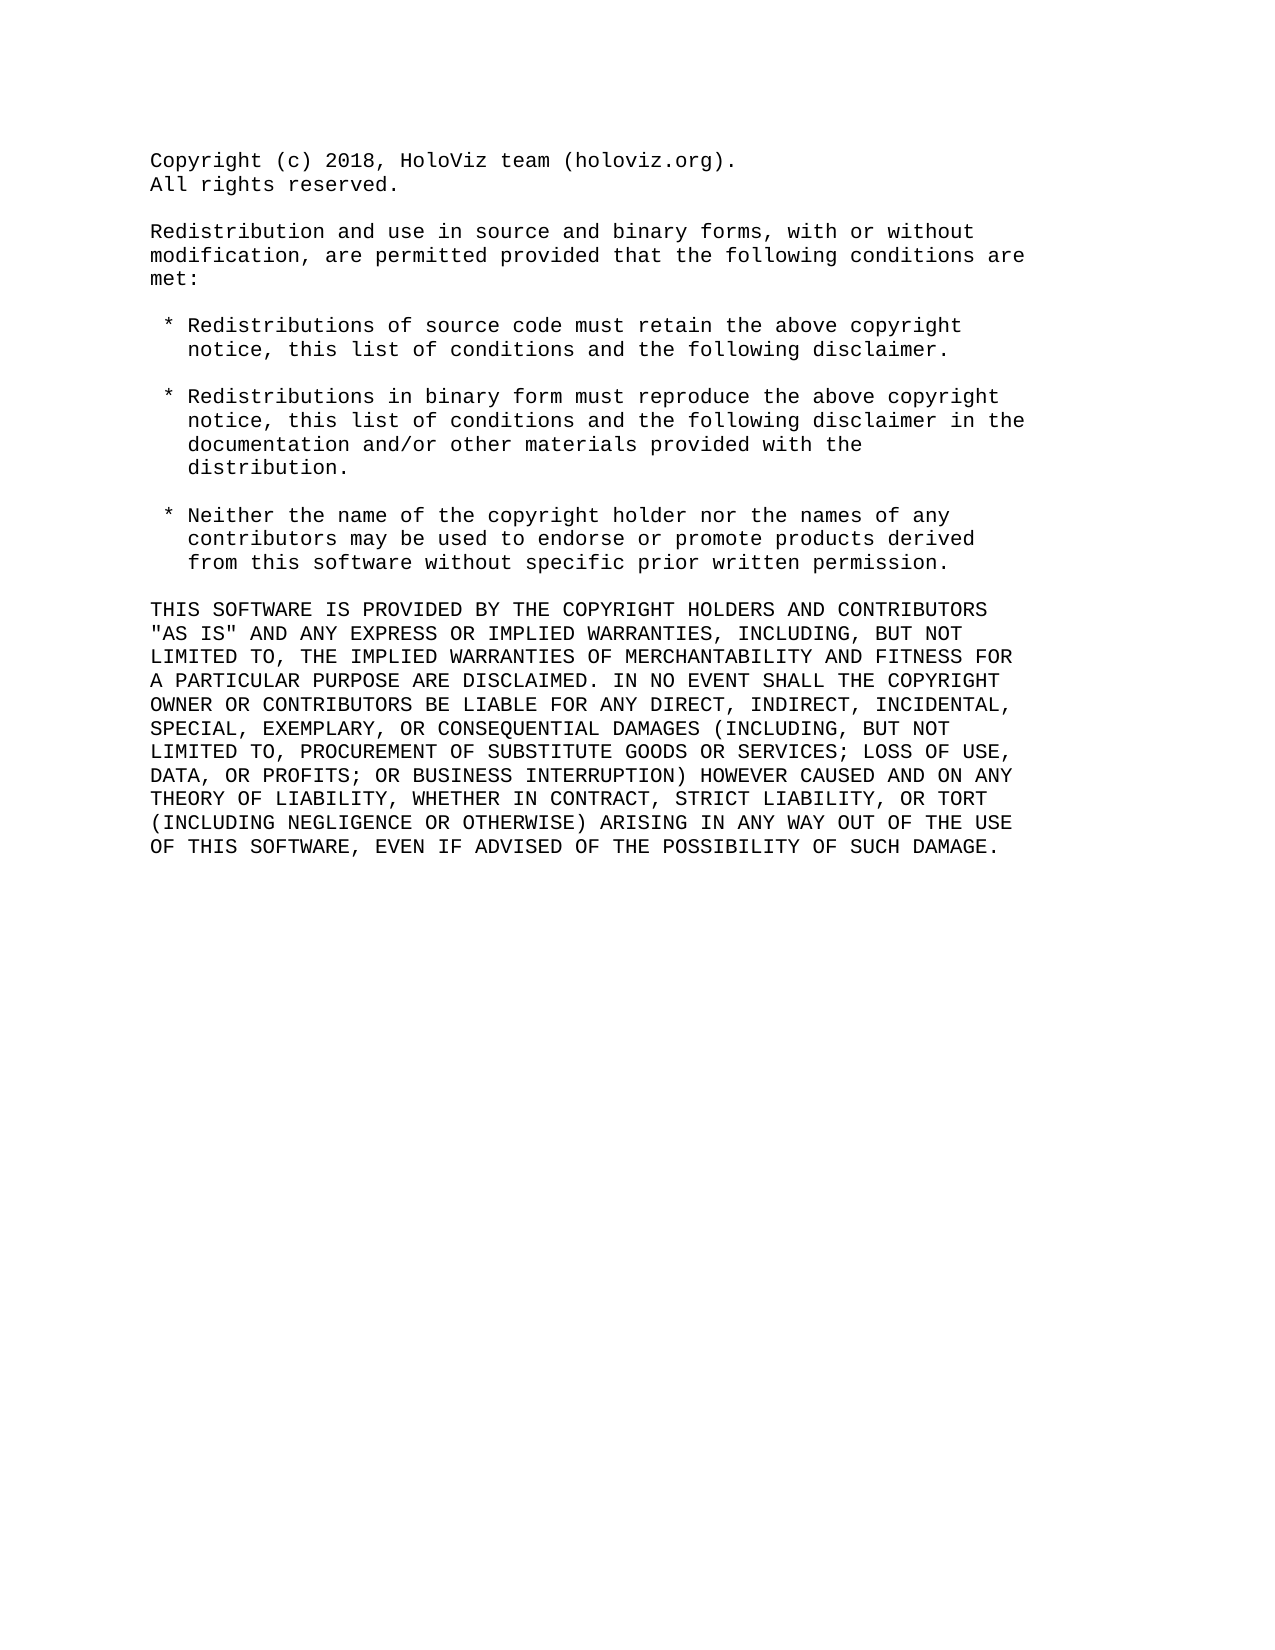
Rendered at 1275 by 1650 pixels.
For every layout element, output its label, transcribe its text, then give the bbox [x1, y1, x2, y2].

text * Redistributions of source code must retain the above copyright [150, 316, 1125, 339]
text Redistribution and use in source and binary forms, with or without [150, 221, 1125, 244]
text * Neither the name of the copyright holder nor the names of any [150, 505, 1125, 528]
text documentation and/or other materials provided with the [150, 434, 1125, 457]
text "AS IS" AND ANY EXPRESS OR IMPLIED WARRANTIES, INCLUDING, BUT NOT [150, 623, 1125, 647]
text met: [150, 268, 1125, 292]
text notice, this list of conditions and the following disclaimer in the [150, 410, 1125, 434]
text SPECIAL, EXEMPLARY, OR CONSEQUENTIAL DAMAGES (INCLUDING, BUT NOT [150, 717, 1125, 741]
text All rights reserved. [150, 174, 1125, 197]
text from this software without specific prior written permission. [150, 552, 1125, 576]
text modification, are permitted provided that the following conditions are [150, 244, 1125, 268]
text (INCLUDING NEGLIGENCE OR OTHERWISE) ARISING IN ANY WAY OUT OF THE USE [150, 812, 1125, 836]
text LIMITED TO, THE IMPLIED WARRANTIES OF MERCHANTABILITY AND FITNESS FOR [150, 647, 1125, 670]
text notice, this list of conditions and the following disclaimer. [150, 339, 1125, 363]
text OF THIS SOFTWARE, EVEN IF ADVISED OF THE POSSIBILITY OF SUCH DAMAGE. [150, 836, 1125, 859]
text OWNER OR CONTRIBUTORS BE LIABLE FOR ANY DIRECT, INDIRECT, INCIDENTAL, [150, 694, 1125, 717]
text * Redistributions in binary form must reproduce the above copyright [150, 386, 1125, 410]
text DATA, OR PROFITS; OR BUSINESS INTERRUPTION) HOWEVER CAUSED AND ON ANY [150, 765, 1125, 788]
text contributors may be used to endorse or promote products derived [150, 528, 1125, 552]
text Copyright (c) 2018, HoloViz team (holoviz.org). [150, 150, 1125, 174]
text A PARTICULAR PURPOSE ARE DISCLAIMED. IN NO EVENT SHALL THE COPYRIGHT [150, 670, 1125, 694]
text distribution. [150, 457, 1125, 481]
text THIS SOFTWARE IS PROVIDED BY THE COPYRIGHT HOLDERS AND CONTRIBUTORS [150, 599, 1125, 623]
text LIMITED TO, PROCUREMENT OF SUBSTITUTE GOODS OR SERVICES; LOSS OF USE, [150, 741, 1125, 765]
text THEORY OF LIABILITY, WHETHER IN CONTRACT, STRICT LIABILITY, OR TORT [150, 788, 1125, 812]
